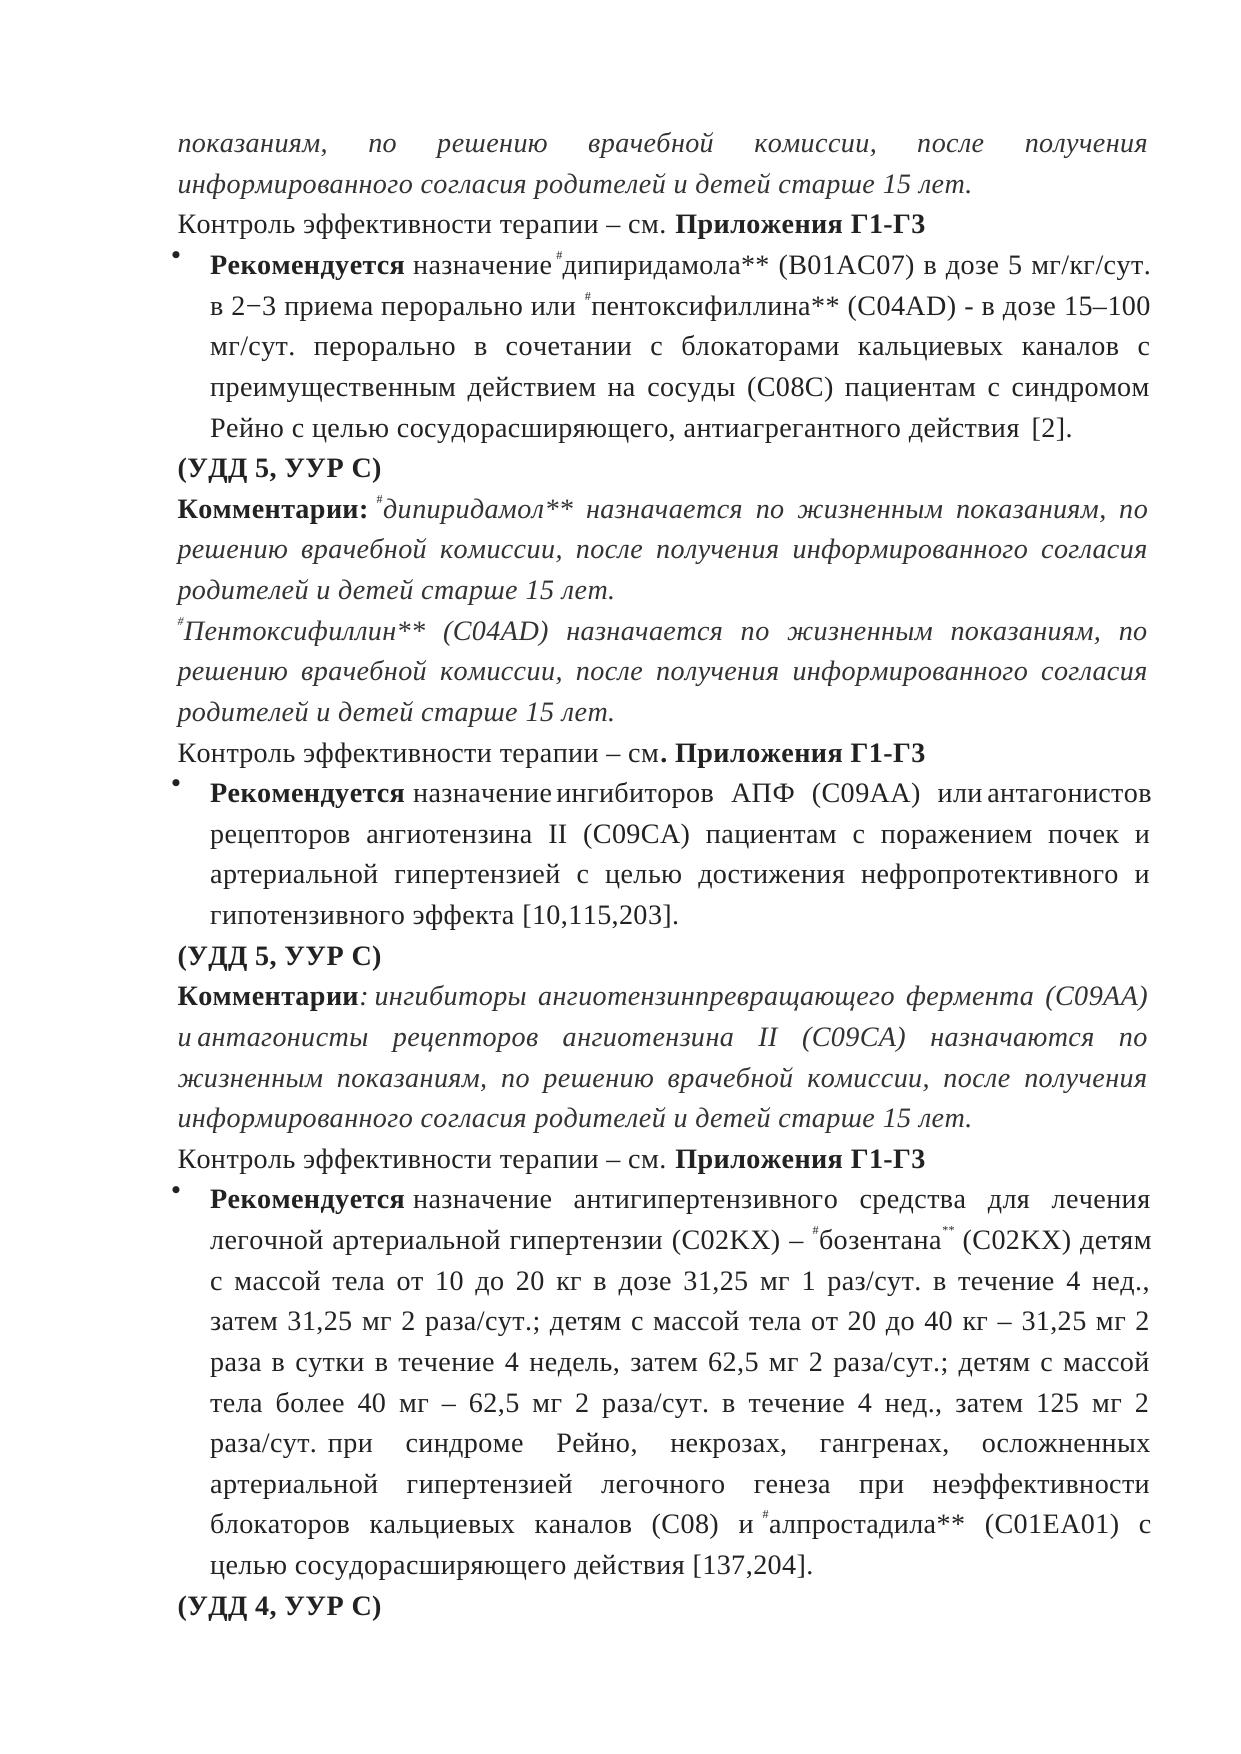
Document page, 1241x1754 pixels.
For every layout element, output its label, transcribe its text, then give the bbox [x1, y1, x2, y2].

list Рекомендуется назначение антигипертензивного средства для лечения легочной артериальной гипертензии (С02KX) – #бозентана** (С02KX) детям с массой тела от 10 до 20 кг в дозе 31,25 мг 1 раз/сут. в течение 4 нед., затем 31,25 мг 2 раза/сут.; детям с массой тела от 20 до 40 кг – 31,25 мг 2 раза в сутки в течение 4 недель, затем 62,5 мг 2 раза/сут.; детям с массой тела более 40 мг – 62,5 мг 2 раза/сут. в течение 4 нед., затем 125 мг 2 раза/сут. при синдроме Рейно, некрозах, гангренах, осложненных артериальной гипертензией легочного генеза при неэффективности блокаторов кальциевых каналов (С08) и #алпростадила** (C01EA01) с целью сосудорасширяющего действия [137,204]. [172, 1174, 1152, 1581]
text (УДД 4, УУР С) [177, 1581, 1152, 1621]
text Комментарии: #дипиридамол** назначается по жизненным показаниям, по решению врачебной комиссии, после получения информированного согласия родителей и детей старше 15 лет. [177, 484, 1152, 606]
text Контроль эффективности терапии – см. Приложения Г1-Г3 [177, 1134, 1152, 1174]
text #Пентоксифиллин** (С04AD) назначается по жизненным показаниям, по решению врачебной комиссии, после получения информированного согласия родителей и детей старше 15 лет. [177, 606, 1152, 727]
text Контроль эффективности терапии – см. Приложения Г1-Г3 [177, 199, 1152, 240]
text (УДД 5, УУР С) [177, 931, 1152, 971]
text Контроль эффективности терапии – см. Приложения Г1-Г3 [177, 727, 1152, 768]
text (УДД 5, УУР С) [177, 443, 1152, 484]
list Рекомендуется назначение ингибиторов АПФ (C09AA) или антагонистов рецепторов ангиотензина II (C09CA) пациентам с поражением почек и артериальной гипертензией с целью достижения нефропротективного и гипотензивного эффекта [10,115,203]. [172, 768, 1152, 931]
list Рекомендуется назначение #дипиридамола** (B01AC07) в дозе 5 мг/кг/сут. в 2−3 приема перорально или #пентоксифиллина** (С04AD) - в дозе 15–100 мг/сут. перорально в сочетании с блокаторами кальциевых каналов с преимущественным действием на сосуды (C08C) пациентам с синдромом Рейно с целью сосудорасширяющего, антиагрегантного действия [2]. [172, 240, 1152, 443]
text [177, 118, 1152, 199]
text Комментарии: ингибиторы ангиотензинпревращающего фермента (C09AA) и антагонисты рецепторов ангиотензина II (C09CA) назначаются по жизненным показаниям, по решению врачебной комиссии, после получения информированного согласия родителей и детей старше 15 лет. [177, 971, 1152, 1134]
